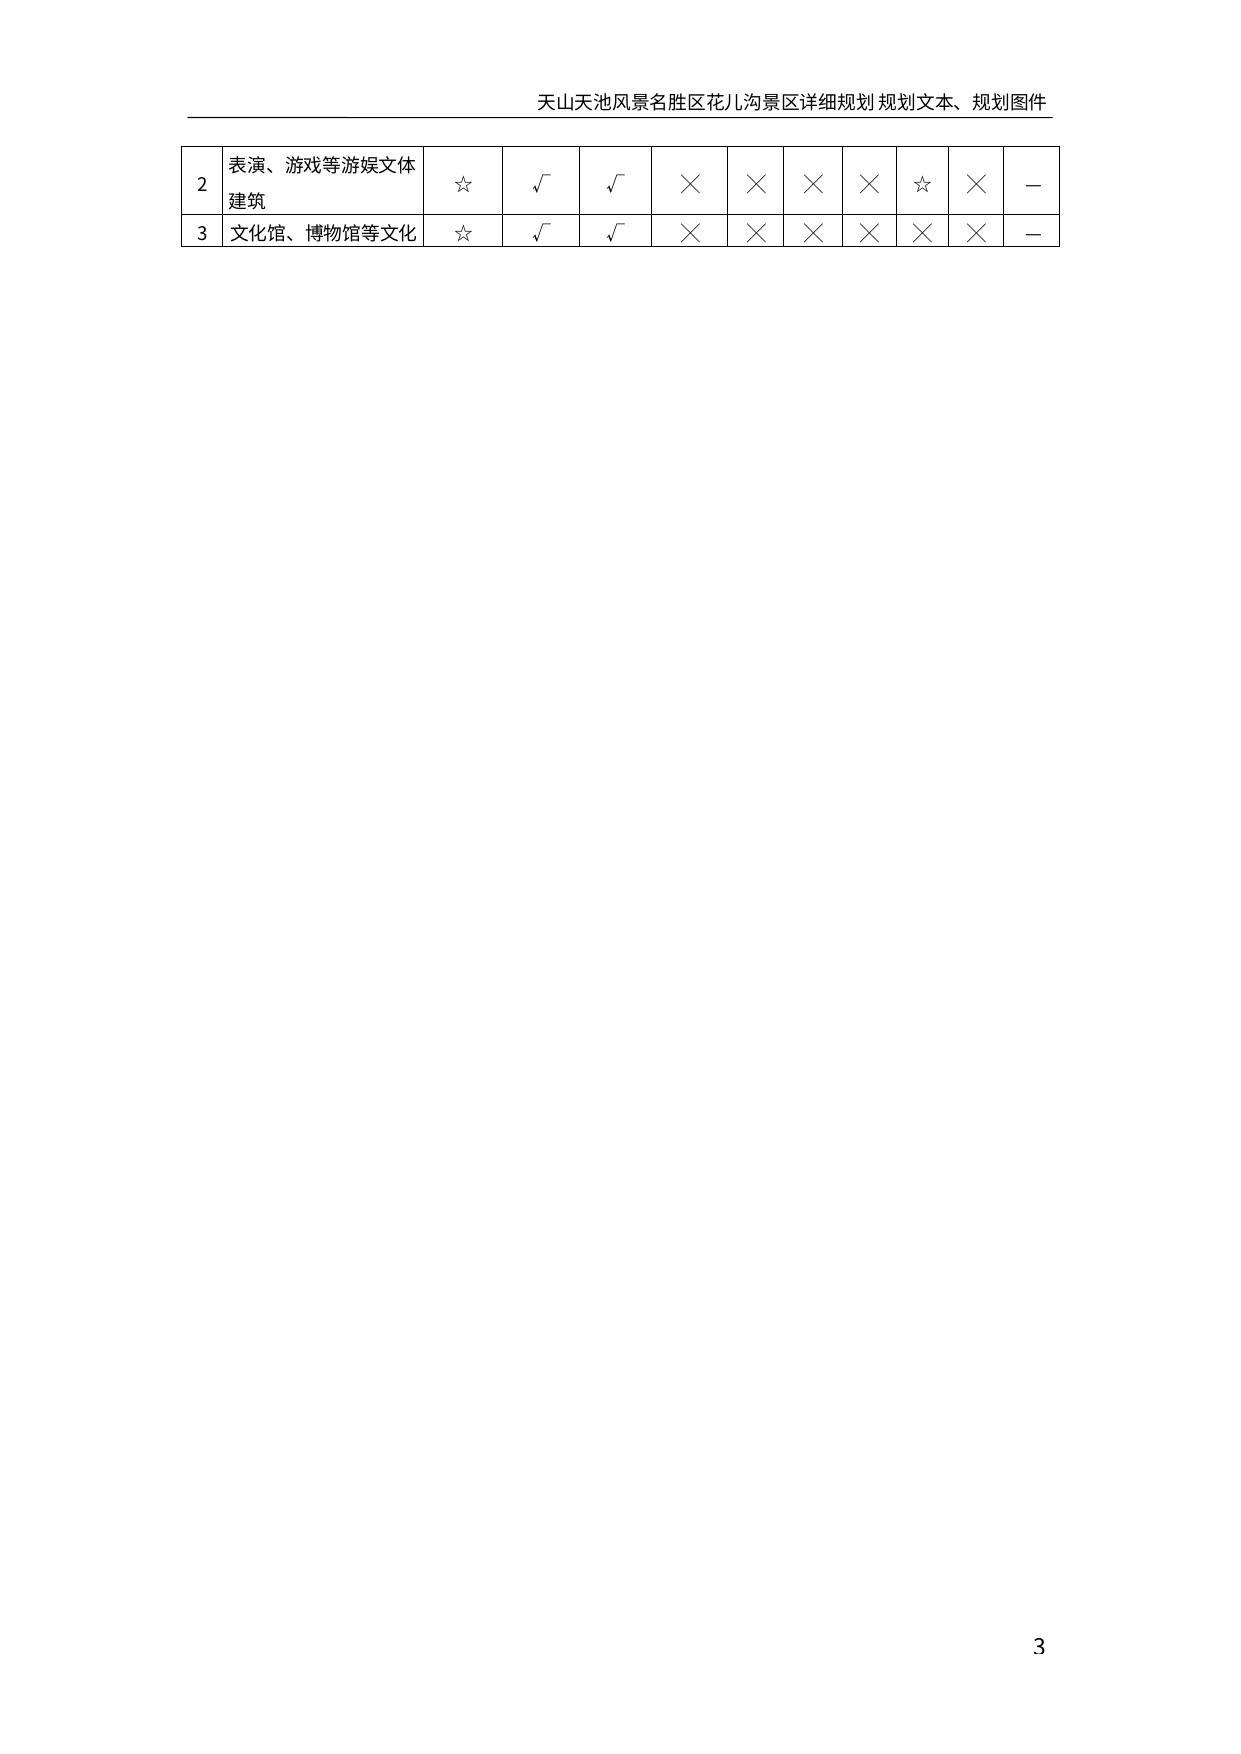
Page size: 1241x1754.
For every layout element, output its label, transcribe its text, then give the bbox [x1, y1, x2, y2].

table_cell √ [580, 147, 651, 214]
table_cell ╳ [784, 147, 842, 214]
table_cell — [1004, 215, 1059, 246]
table_cell ☆ [424, 147, 502, 214]
table_cell 3 [182, 215, 222, 246]
table_cell ╳ [843, 215, 896, 246]
table_cell ╳ [897, 215, 948, 246]
table_cell ╳ [728, 147, 783, 214]
table_cell ╳ [652, 215, 727, 246]
table_cell ╳ [949, 215, 1003, 246]
table_cell √ [503, 215, 579, 246]
table_cell √ [580, 215, 651, 246]
table_cell 2 [182, 147, 222, 214]
table_cell 表演、游戏等游娱文体 建筑 [223, 147, 423, 214]
table_cell ╳ [728, 215, 783, 246]
table_cell 文化馆、博物馆等文化 [223, 215, 423, 246]
table_cell √ [503, 147, 579, 214]
table_cell ╳ [949, 147, 1003, 214]
table_cell ☆ [424, 215, 502, 246]
table_cell ╳ [652, 147, 727, 214]
table_cell — [1004, 147, 1059, 214]
table_cell ╳ [784, 215, 842, 246]
table_cell ╳ [843, 147, 896, 214]
table_cell ☆ [897, 147, 948, 214]
